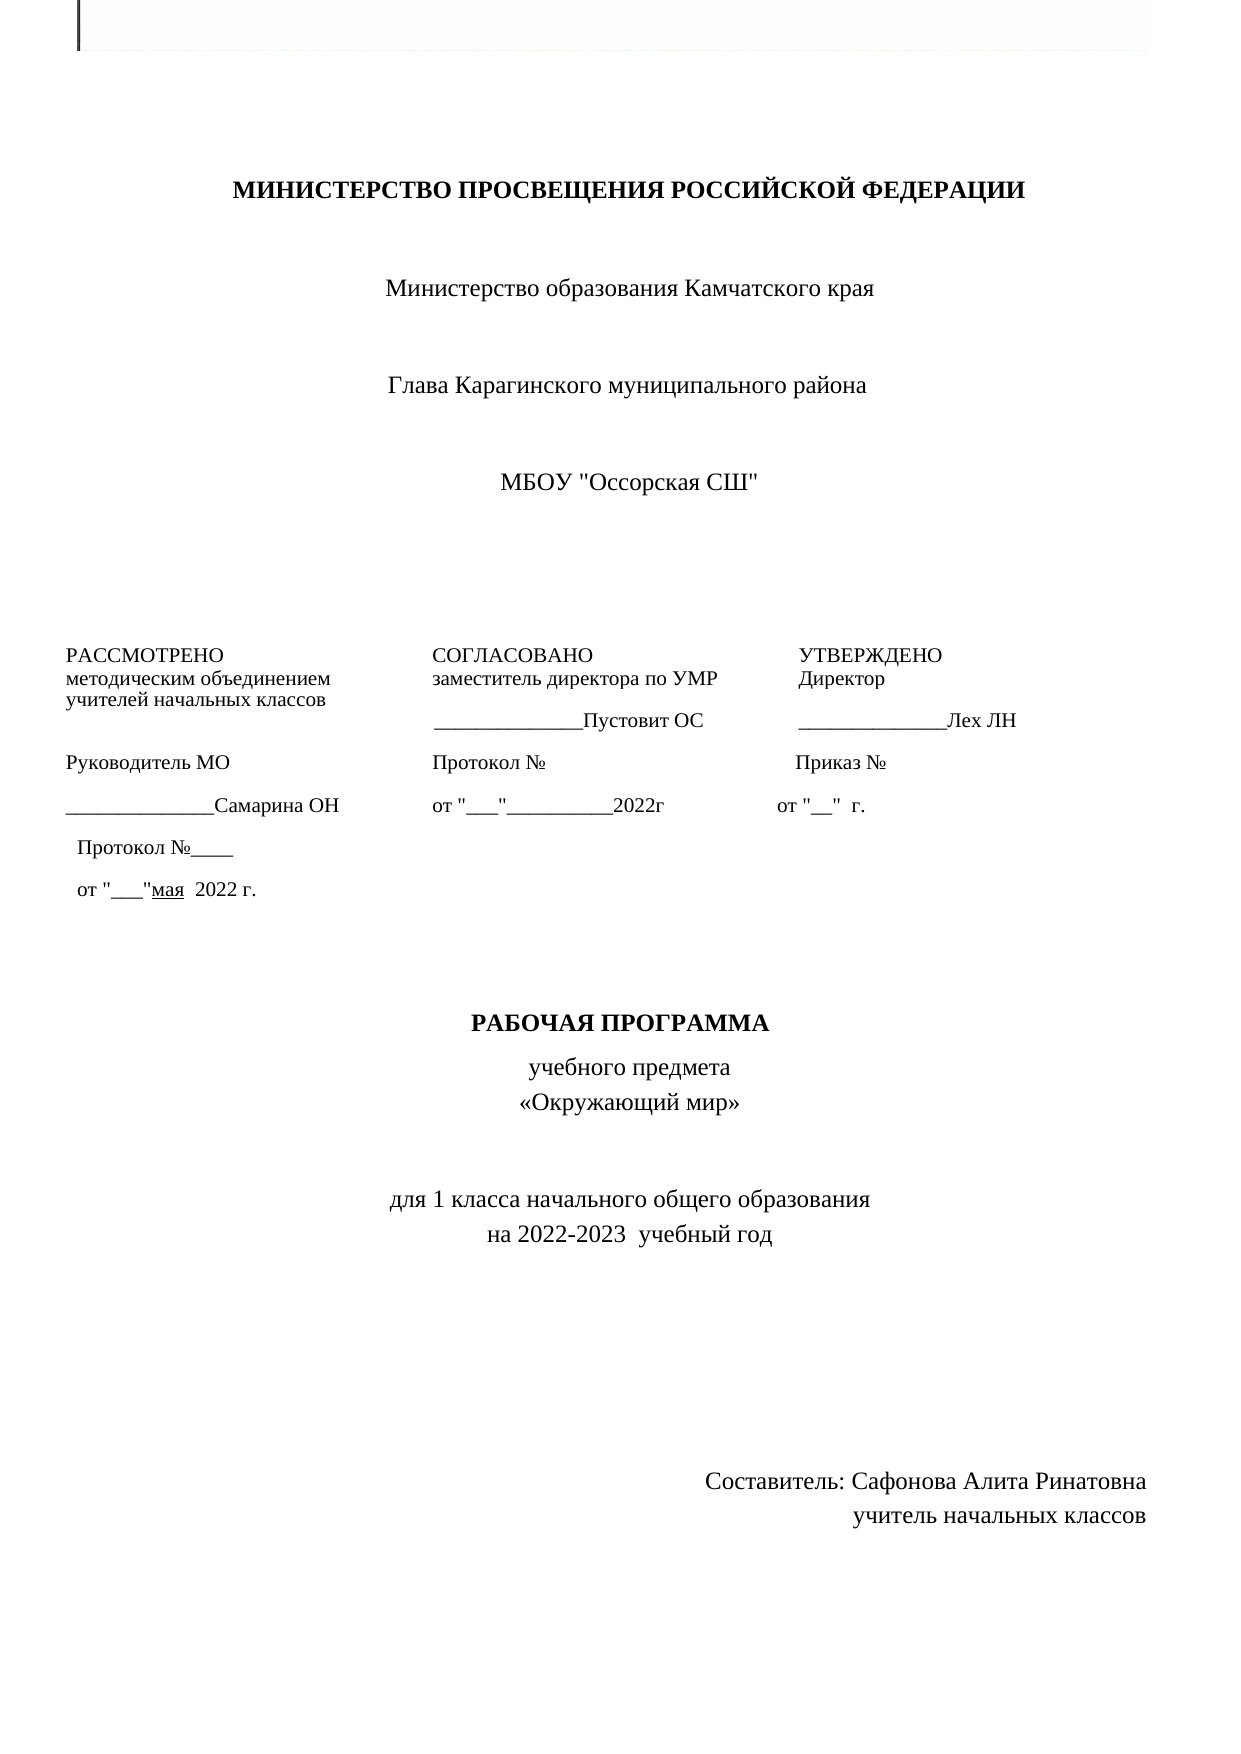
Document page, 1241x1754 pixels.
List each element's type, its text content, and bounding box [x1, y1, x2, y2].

table_cell учителей начальных классов [66, 688, 380, 739]
text Министерство образования Камчатского края [77, 274, 874, 301]
table_header УТВЕРЖДЕНО [758, 639, 1076, 667]
text учебного предмета [77, 1054, 731, 1081]
table_header Приказ № [670, 745, 1012, 784]
picture [77, 0, 1148, 51]
table_header РАССМОТРЕНО [66, 639, 380, 667]
table_cell ______________Пустовит ОС [380, 688, 757, 739]
table_header СОГЛАСОВАНО [380, 639, 757, 667]
text МБОУ "Оссорская СШ" [77, 468, 758, 496]
text Протокол №____ [77, 836, 1149, 859]
table_cell ______________Лех ЛН [758, 688, 1076, 739]
text Глава Карагинского муниципального района [77, 371, 867, 398]
table_cell заместитель директора по УМР [380, 668, 757, 688]
text РАБОЧАЯ ПРОГРАММА [77, 1009, 769, 1036]
table_cell от "___"__________2022г г. [385, 784, 670, 824]
text учитель начальных классов [77, 1502, 1146, 1529]
table_header Руководитель МО [66, 745, 384, 784]
table_cell ______________Самарина ОН [66, 784, 384, 824]
table_cell от "__" г. [670, 784, 1012, 824]
text МИНИСТЕРСТВО ПРОСВЕЩЕНИЯ РОССИЙСКОЙ ФЕДЕРАЦИИ [232, 177, 1149, 204]
table_cell Директор [758, 668, 1076, 688]
text на 2022-2023 учебный год [77, 1220, 772, 1247]
text для 1 класса начального общего образования [77, 1185, 870, 1213]
text Составитель: Сафонова Алита Ринатовна [77, 1467, 1147, 1495]
text от "___"мая 2022 г. [77, 878, 1149, 901]
text «Окружающий мир» [77, 1088, 740, 1116]
table_cell методическим объединением [66, 668, 380, 688]
table_header Протокол № [385, 745, 670, 784]
